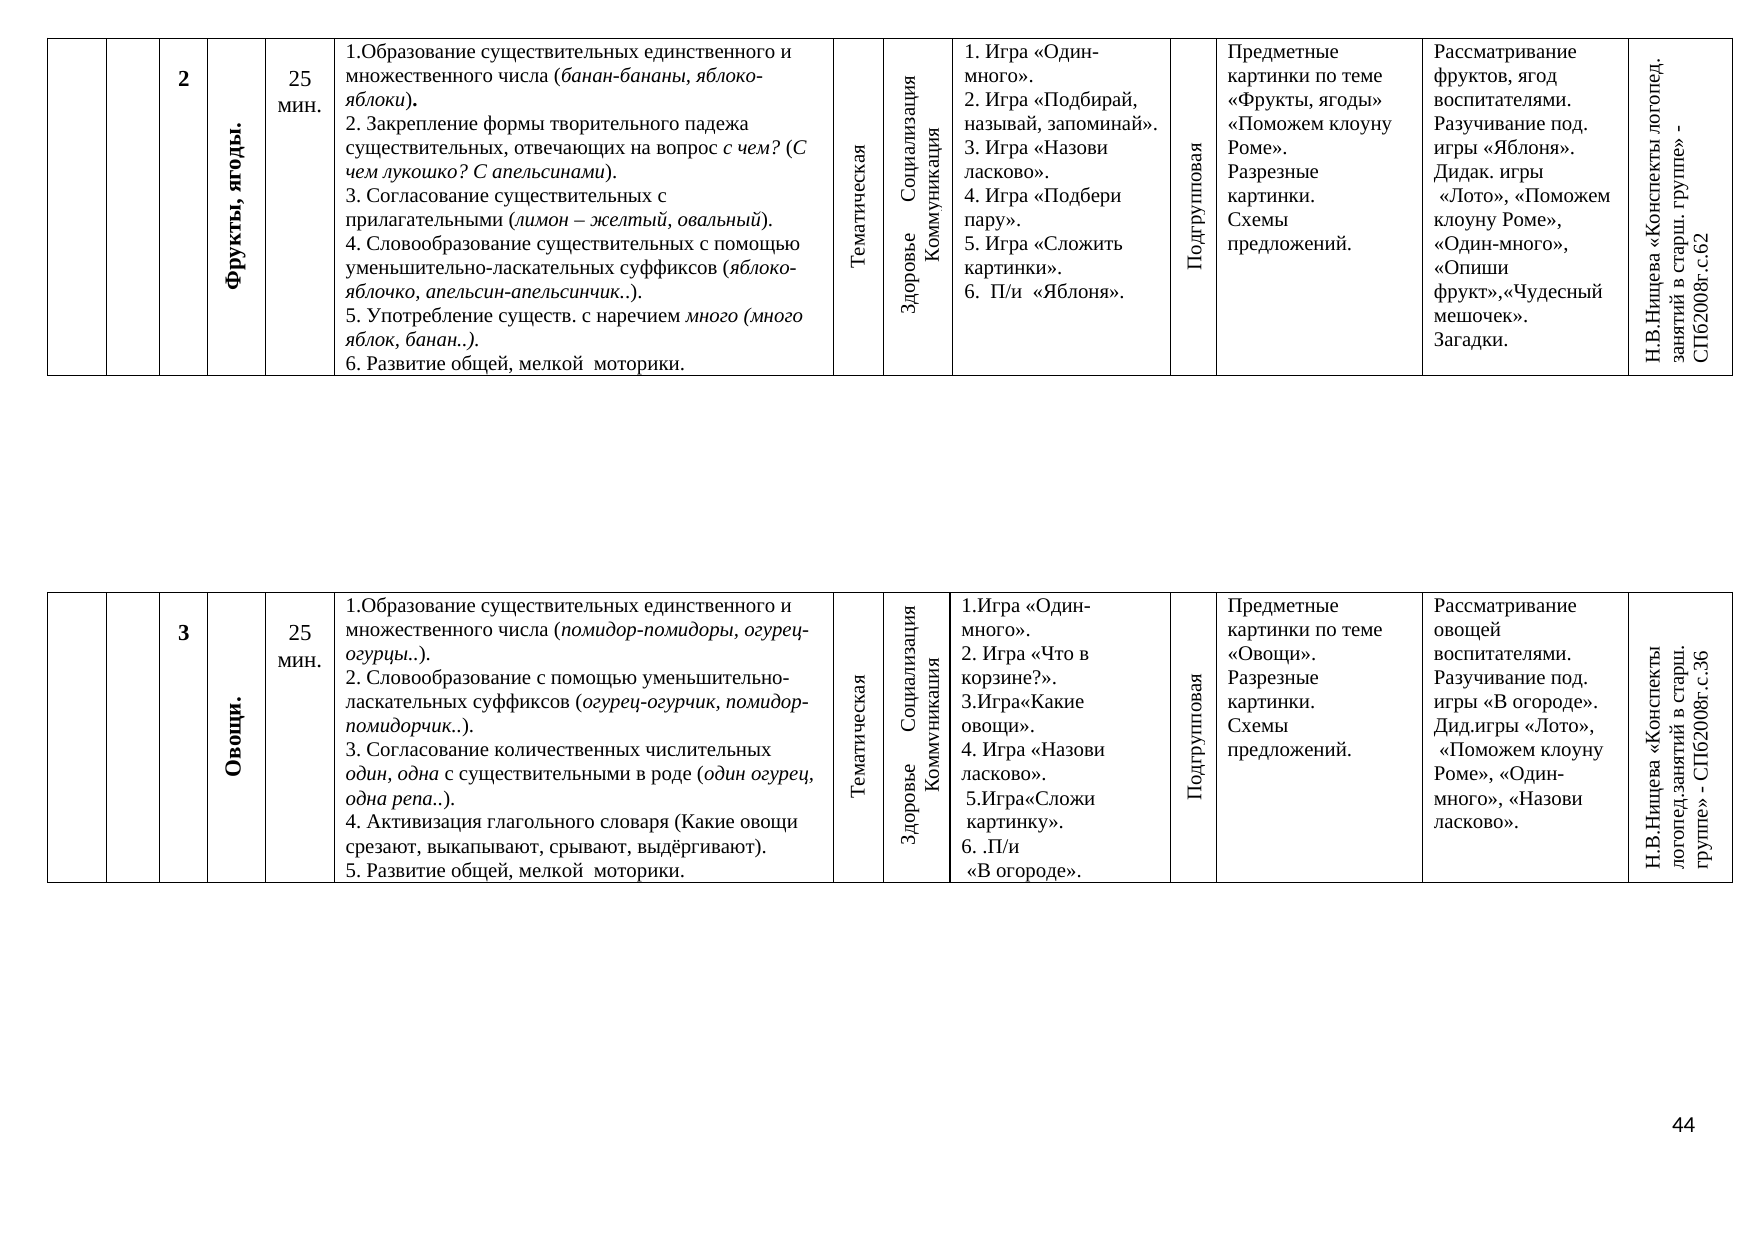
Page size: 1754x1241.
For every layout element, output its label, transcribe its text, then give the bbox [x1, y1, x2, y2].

table_header Подгрупповая [1171, 593, 1216, 882]
table_header 25 мин. [266, 593, 334, 882]
table_cell Рассматривание фруктов, ягод воспитателями. Разучивание под. игры «Яблоня». Дидак. игры «Лото», «Поможем клоуну Роме», «Один-много», «Опиши фрукт»,«Чудесный мешочек». Загадки. [1423, 39, 1628, 375]
table_header Овощи. [208, 593, 265, 882]
table_header Здоровье Социализация Коммуникация я [884, 593, 949, 882]
table_cell 2 [160, 39, 207, 375]
table_cell Здоровье Социализация Коммуникация [884, 39, 952, 375]
table_cell Фрукты, ягоды. [208, 39, 265, 375]
table_header Предметные картинки по теме «Овощи». Разрезные картинки. Схемы предложений. [1217, 593, 1422, 882]
table_cell 25 мин. [266, 39, 334, 375]
table_cell Тематическая [834, 39, 883, 375]
table_header [107, 593, 159, 882]
table_cell 1.Образование существительных единственного и множественного числа (банан-бананы, яблоко-яблоки). 2. Закрепление формы творительного падежа существительных, отвечающих на вопрос с чем? (С чем лукошко? С апельсинами). 3. Согласование существительных с прилагательными (лимон – желтый, овальный). 4. Словообразование существительных с помощью уменьшительно-ласкательных суффиксов (яблоко-яблочко, апельсин-апельсинчик..). 5. Употребление существ. с наречием много (много яблок, банан..). 6. Развитие общей, мелкой моторики. [335, 39, 833, 375]
table_cell Н.В.Нищева «Конспекты логопед. занятий в старш. группе» - СПб2008г.с.62 [1629, 39, 1732, 375]
table_cell [48, 39, 106, 375]
table_header 3 [160, 593, 207, 882]
table_cell Подгрупповая [1171, 39, 1216, 375]
table_cell 1. Игра «Один-много». 2. Игра «Подбирай, называй, запоминай». 3. Игра «Назови ласково». 4. Игра «Подбери пару». 5. Игра «Сложить картинки». 6. П/и «Яблоня». [953, 39, 1170, 375]
table_header [48, 593, 106, 882]
table_header 1.Образование существительных единственного и множественного числа (помидор-помидоры, огурец-огурцы..). 2. Словообразование с помощью уменьшительно-ласкательных суффиксов (огурец-огурчик, помидор-помидорчик..). 3. Согласование количественных числительных один, одна с существительными в роде (один огурец, одна репа..). 4. Активизация глагольного словаря (Какие овощи срезают, выкапывают, срывают, выдёргивают). 5. Развитие общей, мелкой моторики. [335, 593, 833, 882]
table_header Рассматривание овощей воспитателями. Разучивание под. игры «В огороде». Дид.игры «Лото», «Поможем клоуну Роме», «Один-много», «Назови ласково». [1423, 593, 1628, 882]
table_header 1.Игра «Один-много». 2. Игра «Что в корзине?». 3.Игра«Какие овощи». 4. Игра «Назови ласково». 5.Игра«Сложи картинку». 6. .П/и «В огороде». [951, 593, 1170, 882]
table_header Тематическая [834, 593, 883, 882]
table_cell Предметные картинки по теме «Фрукты, ягоды» «Поможем клоуну Роме». Разрезные картинки. Схемы предложений. [1217, 39, 1422, 375]
table_header Н.В.Нищева «Конспекты логопед.занятий в старш. группе» - СПб2008г.с.36 [1629, 593, 1732, 882]
table_cell [107, 39, 159, 375]
